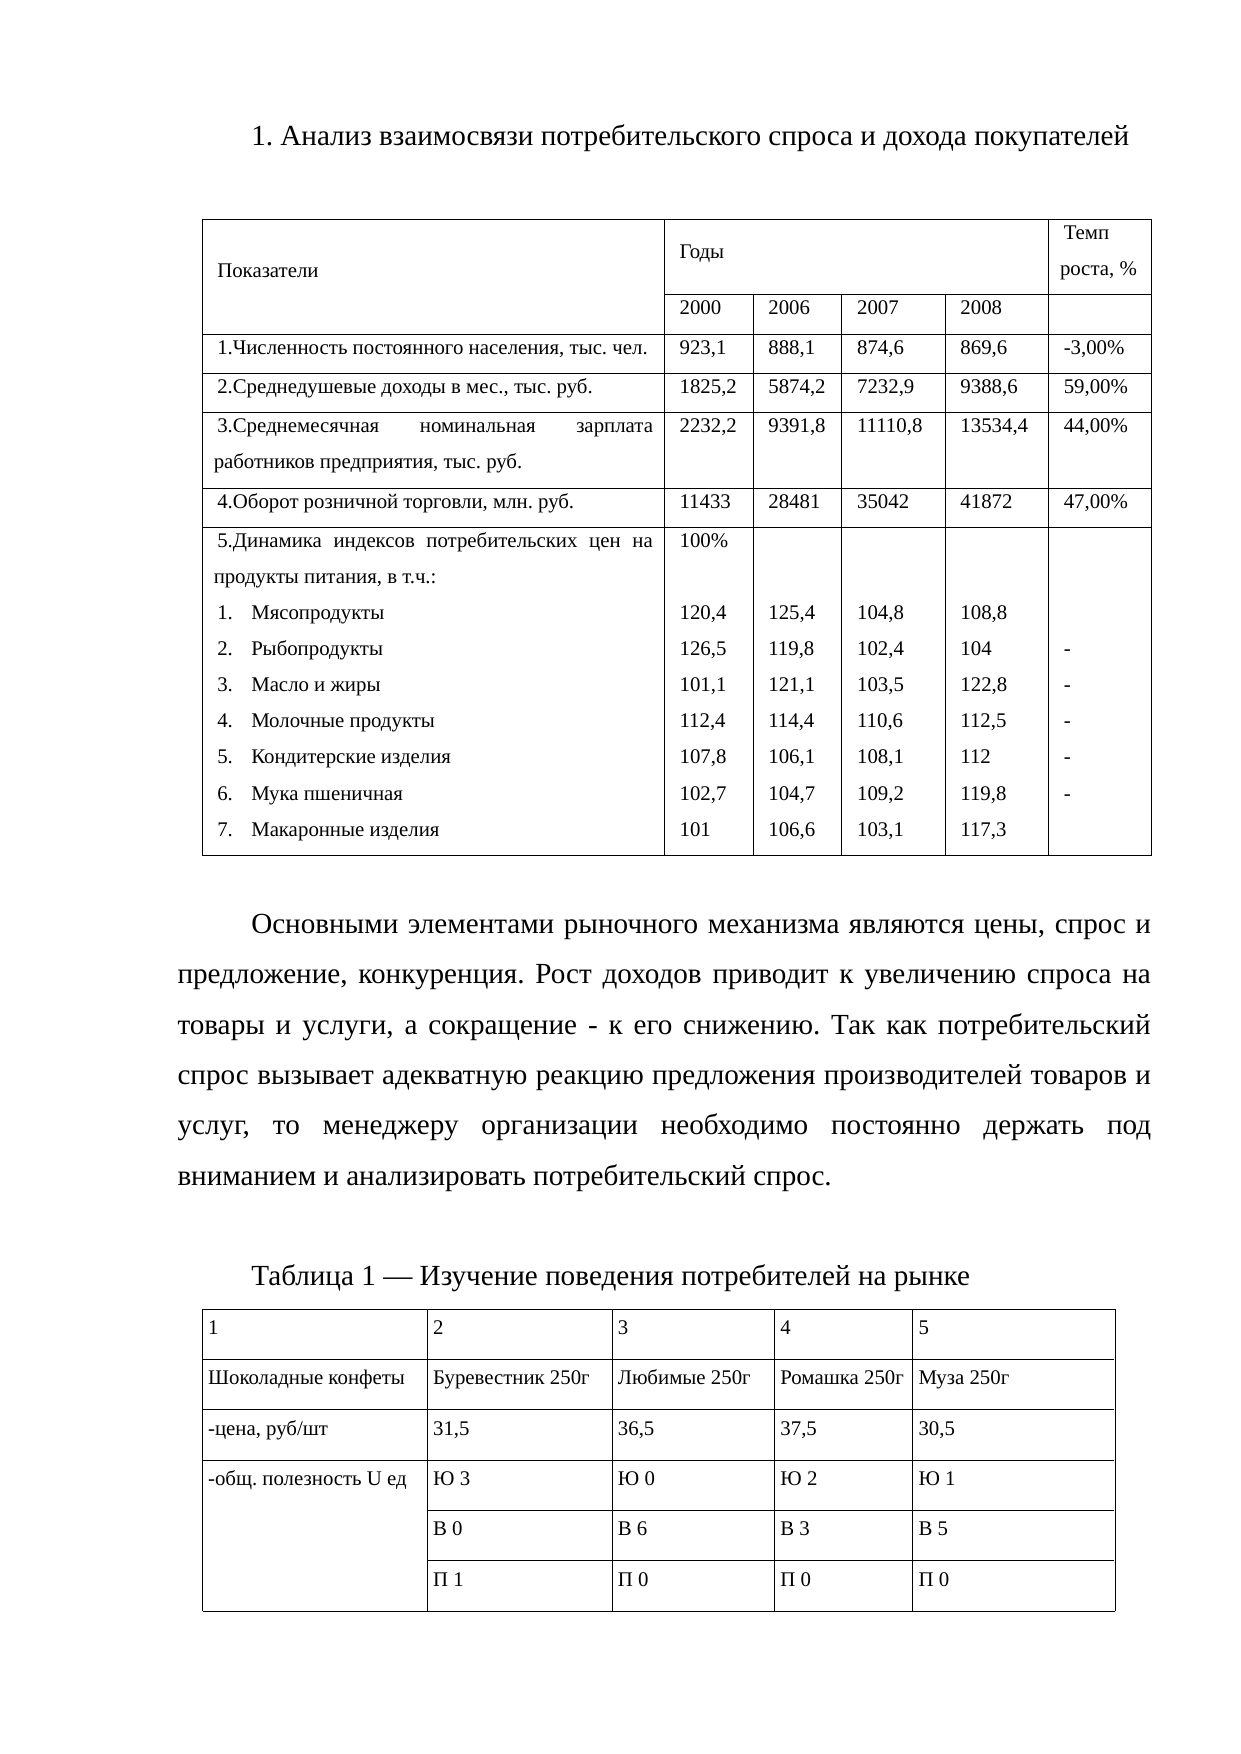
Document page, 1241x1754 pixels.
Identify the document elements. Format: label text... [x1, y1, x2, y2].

table_cell 5874,2 [754, 374, 841, 412]
table_cell 31,5 [428, 1410, 612, 1459]
table_header 2 [428, 1310, 612, 1359]
table_cell -3,00% [1049, 335, 1151, 373]
table_cell Ю 1 [913, 1460, 1115, 1510]
table_cell 13534,4 [946, 413, 1048, 488]
table_cell 9388,6 [946, 374, 1048, 412]
text Основными элементами рыночного механизма являются цены, спрос и предложение, конкуренция. Рост доходов приводит к увеличению спроса на товары и услуги, а сокращение - к его снижению. Так как потребительский спрос вызывает адекватную реакцию предложения производителей товаров и услуг, то менеджеру организации необходимо постоянно держать под вниманием и анализировать потребительский спрос. [177, 906, 1152, 1191]
table_cell 35042 [842, 489, 945, 527]
text Таблица 1 — Изучение поведения потребителей на рынке [177, 1258, 1152, 1292]
table_cell В 6 [613, 1511, 774, 1560]
table_cell Шоколадные конфеты [203, 1360, 427, 1409]
table_cell Ю 3 [428, 1461, 612, 1510]
table_cell 2000 [665, 295, 753, 333]
table_cell [1049, 295, 1151, 333]
table_cell П 0 [775, 1561, 912, 1611]
table_cell -цена, руб/шт [203, 1410, 427, 1459]
table_cell 5.Динамика индексов потребительских цен на продукты питания, в т.ч.: Мясопродукты Рыбопродукты Масло и жиры Молочные продукты Кондитерские изделия Мука пшеничная Макаронные изделия [203, 528, 664, 855]
table_cell 1825,2 [665, 374, 753, 412]
table_cell 2006 [754, 295, 841, 333]
table_cell 30,5 [913, 1409, 1115, 1459]
table_cell П 0 [613, 1561, 774, 1611]
table_cell 888,1 [754, 335, 841, 373]
table_cell В 0 [428, 1511, 612, 1560]
table_header Годы [665, 220, 1048, 294]
table_cell П 1 [428, 1561, 612, 1611]
table_cell 2007 [842, 295, 945, 333]
table_cell 100% 120,4 126,5 101,1 112,4 107,8 102,7 101 [665, 528, 753, 855]
table_cell 108,8 104 122,8 112,5 112 119,8 117,3 [946, 528, 1048, 855]
table_cell 869,6 [946, 335, 1048, 373]
table_cell 41872 [946, 489, 1048, 527]
table_cell 44,00% [1049, 413, 1151, 488]
table_cell 4.Оборот розничной торговли, млн. руб. [203, 489, 664, 527]
table_cell Ромашка 250г [775, 1360, 912, 1409]
table_cell 11433 [665, 489, 753, 527]
table_cell П 0 [913, 1560, 1115, 1611]
table_cell Любимые 250г [613, 1360, 774, 1409]
table_cell Ю 0 [613, 1461, 774, 1510]
table_cell 2.Среднедушевые доходы в мес., тыс. руб. [203, 374, 664, 412]
table_cell Ю 2 [775, 1461, 912, 1510]
table_cell 125,4 119,8 121,1 114,4 106,1 104,7 106,6 [754, 528, 841, 855]
table_cell 3.Среднемесячная номинальная зарплата работников предприятия, тыс. руб. [203, 413, 664, 488]
table_cell 1.Численность постоянного населения, тыс. чел. [203, 335, 664, 373]
table_cell 59,00% [1049, 374, 1151, 412]
table_cell Буревестник 250г [428, 1360, 612, 1409]
table_cell 28481 [754, 489, 841, 527]
table_cell В 5 [913, 1510, 1115, 1560]
table_cell 874,6 [842, 335, 945, 373]
table_cell 11110,8 [842, 413, 945, 488]
table_cell 2232,2 [665, 413, 753, 488]
table_cell 923,1 [665, 335, 753, 373]
table_cell 2008 [946, 295, 1048, 333]
table_header 5 [913, 1310, 1115, 1359]
table_cell 36,5 [613, 1410, 774, 1459]
table_header 3 [613, 1310, 774, 1359]
table_cell 7232,9 [842, 374, 945, 412]
text 1. Анализ взаимосвязи потребительского спроса и дохода покупателей [177, 118, 1152, 152]
table_cell 47,00% [1049, 489, 1151, 527]
table_header 1 [203, 1310, 427, 1359]
table_cell 37,5 [775, 1410, 912, 1459]
table_cell Муза 250г [913, 1359, 1115, 1409]
table_cell В 3 [775, 1511, 912, 1560]
table_cell 104,8 102,4 103,5 110,6 108,1 109,2 103,1 [842, 528, 945, 855]
table_cell 9391,8 [754, 413, 841, 488]
table_header Темп роста, % [1049, 220, 1151, 294]
table_header Показатели [203, 220, 664, 333]
table_header 4 [775, 1310, 912, 1359]
table_cell - - - - - [1049, 528, 1151, 855]
table_cell -общ. полезность U ед [203, 1461, 427, 1611]
